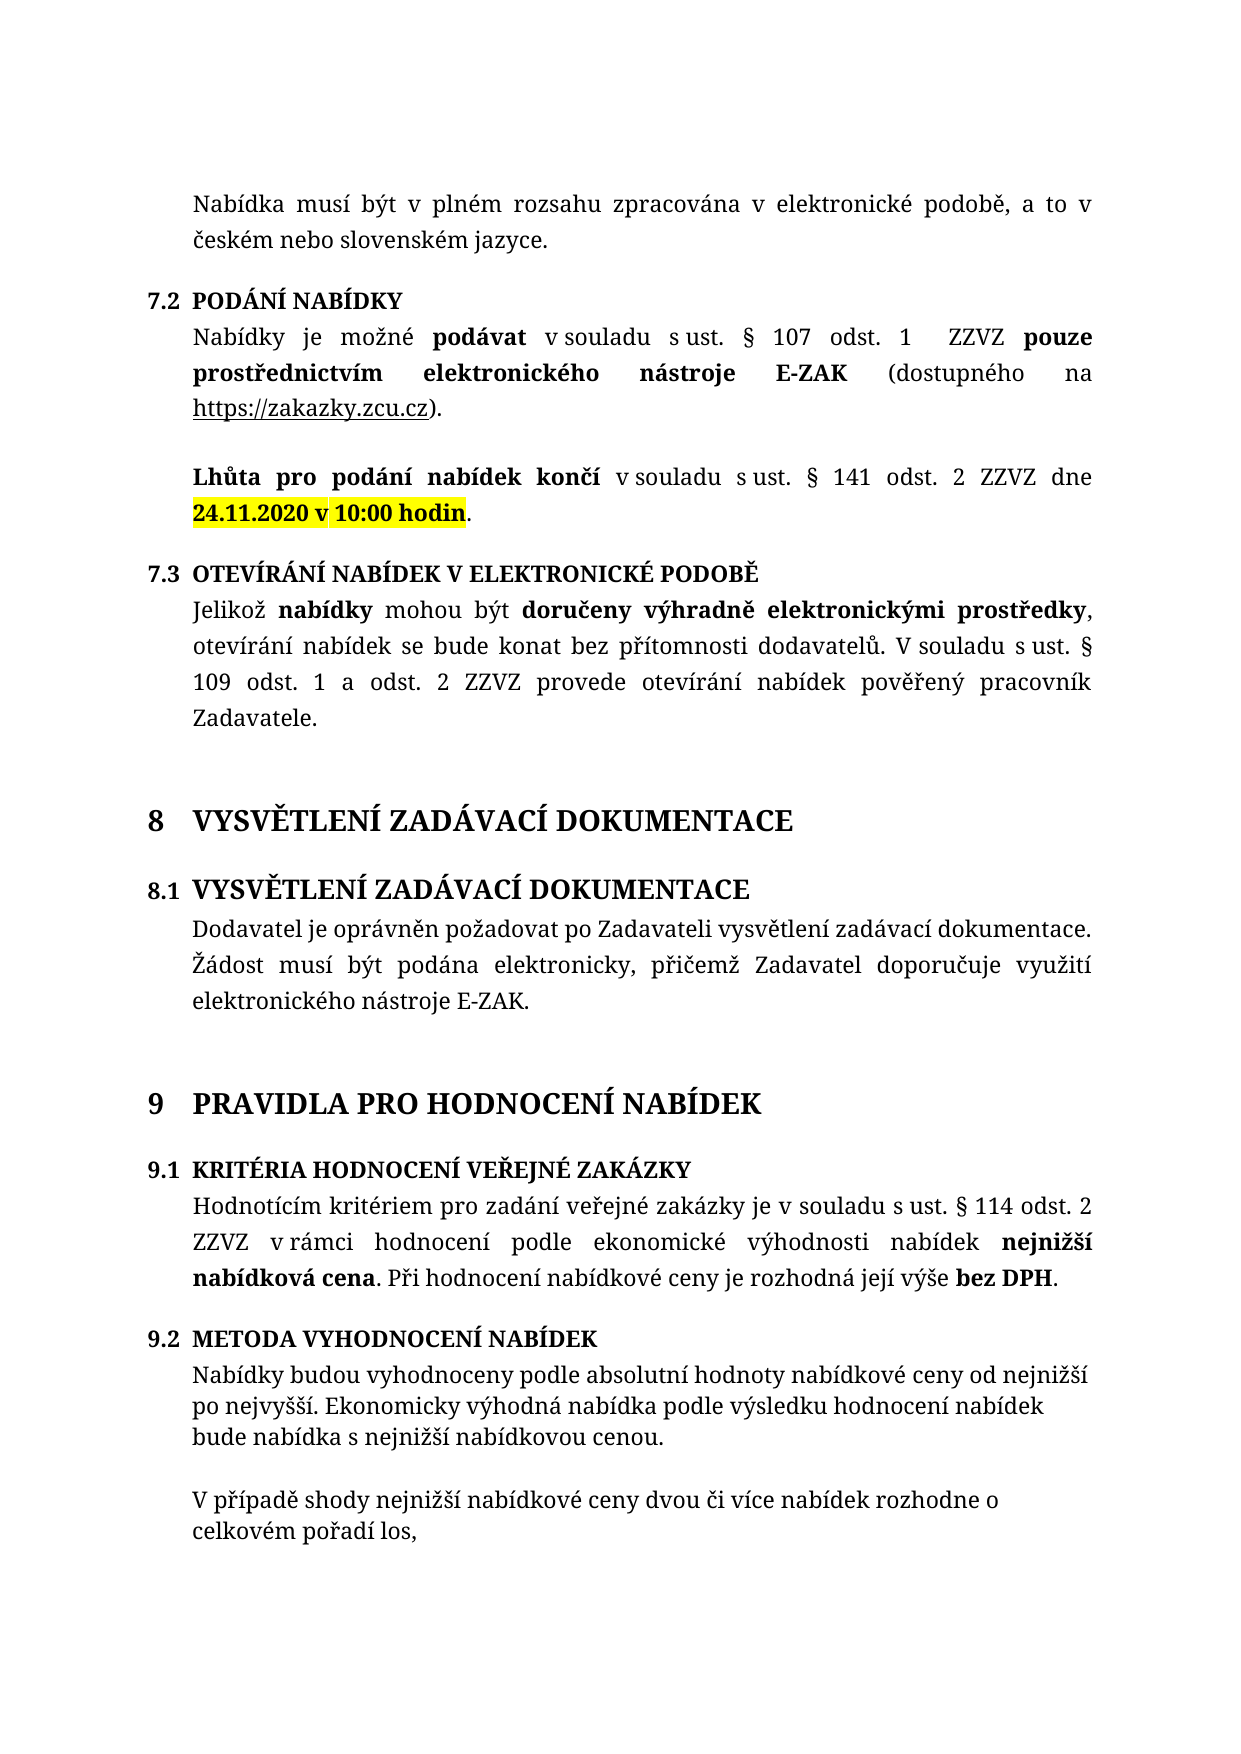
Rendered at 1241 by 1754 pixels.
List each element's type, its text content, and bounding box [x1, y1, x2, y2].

text Nabídka musí být v plném rozsahu zpracována v elektronické podobě, a to v českém nebo slovenském jazyce. [193, 188, 1093, 255]
subtitle PODÁNÍ NABÍDKY [147, 284, 1093, 316]
text Dodavatel je oprávněn požadovat po Zadavateli vysvětlení zadávací dokumentace. Žádost musí být podána elektronicky, přičemž Zadavatel doporučuje využití elektronického nástroje E-ZAK. [192, 913, 1093, 1016]
text Nabídky je možné podávat v souladu s ust. § 107 odst. 1 ZZVZ pouze prostřednictvím elektronického nástroje E-ZAK (dostupného na https://zakazky.zcu.cz). [193, 321, 1093, 424]
text Lhůta pro podání nabídek končí v souladu s ust. § 141 odst. 2 ZZVZ dne 24.11.2020 v 10:00 hodin. [193, 461, 1093, 528]
text Nabídky budou vyhodnoceny podle absolutní hodnoty nabídkové ceny od nejnižší po nejvyšší. Ekonomicky výhodná nabídka podle výsledku hodnocení nabídek bude nabídka s nejnižší nabídkovou cenou. [192, 1359, 1093, 1452]
subtitle METODA VYHODNOCENÍ NABÍDEK [147, 1323, 1093, 1354]
text V případě shody nejnižší nabídkové ceny dvou či více nabídek rozhodne o celkovém pořadí los, [192, 1484, 1093, 1546]
subtitle PRAVIDLA PRO HODNOCENÍ NABÍDEK [148, 1083, 1093, 1123]
text Hodnotícím kritériem pro zadání veřejné zakázky je v souladu s ust. § 114 odst. 2 ZZVZ v rámci hodnocení podle ekonomické výhodnosti nabídek nejnižší nabídková cena. Při hodnocení nabídkové ceny je rozhodná její výše bez DPH. [193, 1190, 1093, 1293]
subtitle OTEVÍRÁNÍ NABÍDEK V ELEKTRONICKÉ PODOBĚ [148, 558, 1093, 589]
subtitle KRITÉRIA HODNOCENÍ VEŘEJNÉ ZAKÁZKY [147, 1154, 1093, 1185]
subtitle VYSVĚTLENÍ ZADÁVACÍ DOKUMENTACE [147, 871, 1093, 908]
text Jelikož nabídky mohou být doručeny výhradně elektronickými prostředky, otevírání nabídek se bude konat bez přítomnosti dodavatelů. V souladu s ust. § 109 odst. 1 a odst. 2 ZZVZ provede otevírání nabídek pověřený pracovník Zadavatele. [193, 594, 1093, 733]
subtitle VYSVĚTLENÍ ZADÁVACÍ DOKUMENTACE [148, 800, 1093, 840]
